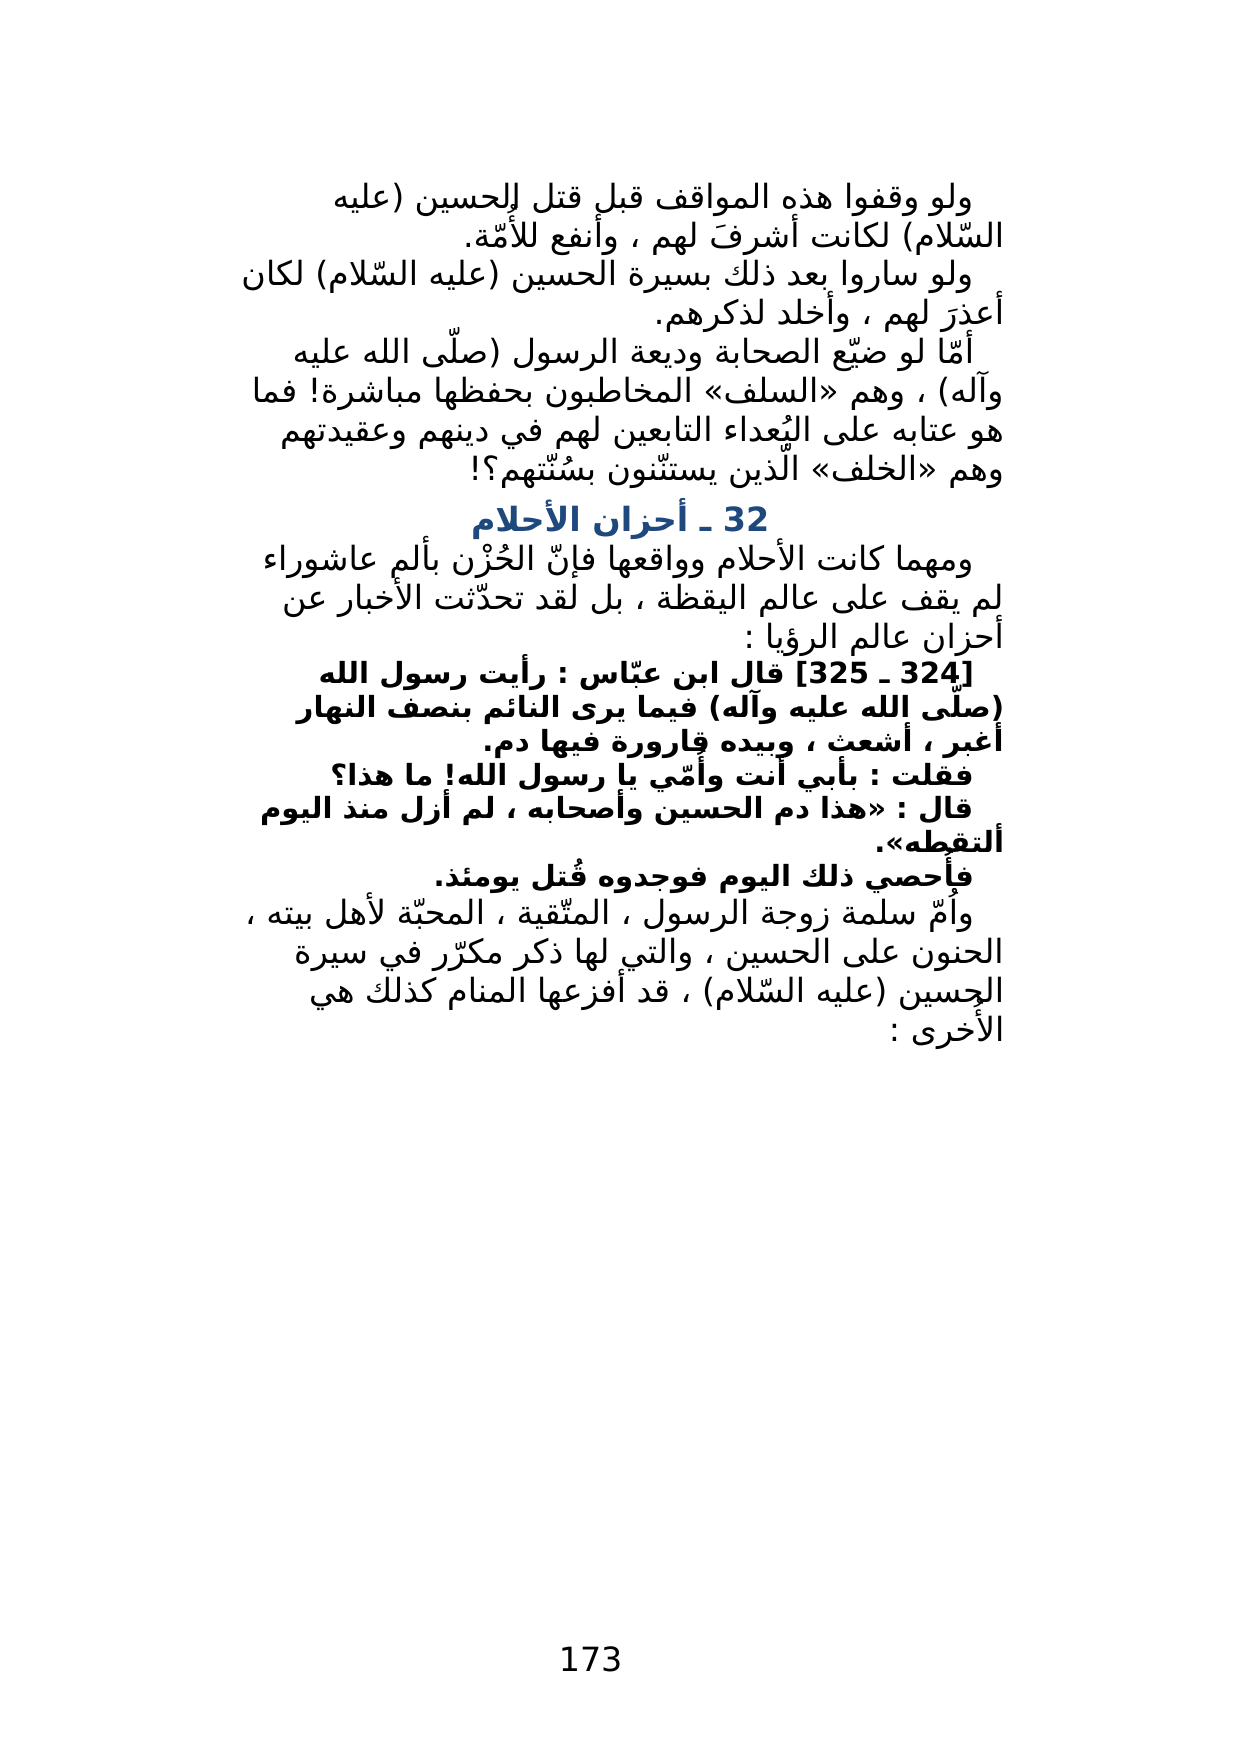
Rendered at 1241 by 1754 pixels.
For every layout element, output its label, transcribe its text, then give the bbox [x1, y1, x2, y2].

text فقلت : بأبي أنت وأُمّي يا رسول الله! ما هذا؟ [236, 758, 1004, 792]
text ومهما كانت الأحلام وواقعها فإنّ الحُزْن بألم عاشوراء لم يقف على عالم اليقظة ، بل لقد تحدّثت الأخبار عن أحزان عالم الرؤيا : [236, 539, 1004, 656]
text [324 ـ 325] قال ابن عبّاس : رأيت رسول الله (صلّى الله عليه وآله) فيما يرى النائم بنصف النهار أغبر ، أشعث ، وبيده قارورة فيها دم. [236, 656, 1004, 758]
text ولو ساروا بعد ذلك بسيرة الحسين (عليه السّلام) لكان أعذرَ لهم ، وأخلد لذكرهم. [236, 255, 1004, 333]
subtitle 32 ـ أحزان الأحلام [236, 501, 1004, 539]
text واُمّ سلمة زوجة الرسول ، المتّقية ، المحبّة لأهل بيته ، الحنون على الحسين ، والتي لها ذكر مكرّر في سيرة الحسين (عليه السّلام) ، قد أفزعها المنام كذلك هي الأُخرى : [236, 894, 1004, 1049]
text ولو وقفوا هذه المواقف قبل قتل الحسين (عليه السّلام) لكانت أشرفَ لهم ، وأنفع للأُمّة. [236, 177, 1004, 255]
text قال : «هذا دم الحسين وأصحابه ، لم أزل منذ اليوم ألتقطه». [236, 792, 1004, 860]
text أمّا لو ضيّع الصحابة وديعة الرسول (صلّى الله عليه وآله) ، وهم «السلف» المخاطبون بحفظها مباشرة! فما هو عتابه على البُعداء التابعين لهم في دينهم وعقيدتهم وهم «الخلف» الّذين يستنّنون بسُنّتهم؟! [236, 333, 1004, 488]
text فأُحصي ذلك اليوم فوجدوه قُتل يومئذ. [236, 860, 1004, 894]
